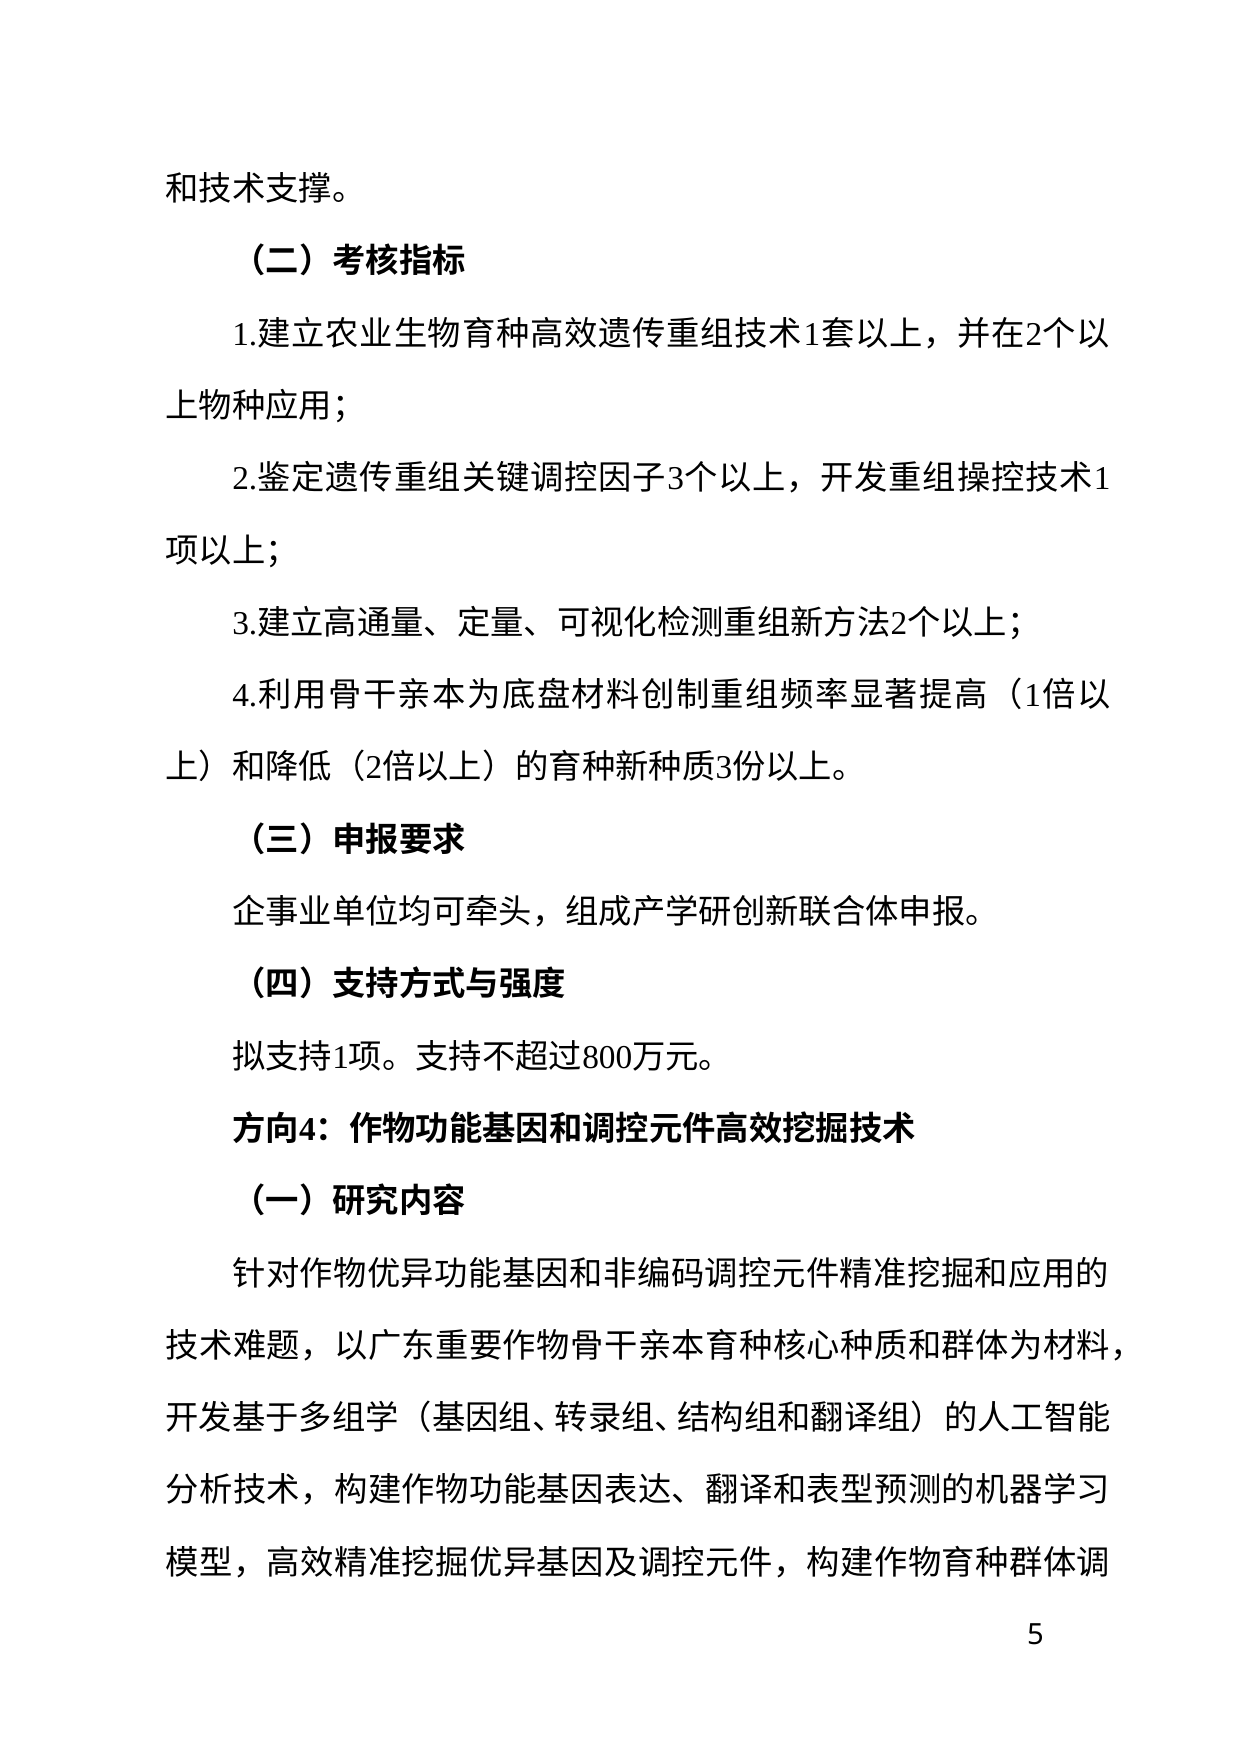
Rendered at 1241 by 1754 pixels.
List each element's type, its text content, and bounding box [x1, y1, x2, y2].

text 2.鉴定遗传重组关键调控因子3个以上，开发重组操控技术1项以上； [165, 523, 1110, 644]
text （二）考核指标 [165, 307, 1110, 355]
text 方向4：作物功能基因和调控元件高效挖掘技术 [165, 1174, 1110, 1222]
list （四）支持方式与强度 [165, 1029, 1110, 1078]
list （三）申报要求 [165, 885, 1110, 933]
list 拟支持1项。支持不超过800万元。 [165, 1102, 1110, 1150]
text 3.建立高通量、定量、可视化检测重组新方法2个以上； [165, 668, 1110, 716]
text 4.利用骨干亲本为底盘材料创制重组频率显著提高（1倍以上）和降低（2倍以上）的育种新种质3份以上。 [165, 740, 1110, 861]
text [165, 162, 1110, 282]
text 1.建立农业生物育种高效遗传重组技术1套以上，并在2个以上物种应用； [165, 379, 1110, 499]
text （一）研究内容 [165, 1246, 1110, 1294]
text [165, 1319, 1110, 1584]
list 企事业单位均可牵头，组成产学研创新联合体申报。 [165, 957, 1110, 1005]
